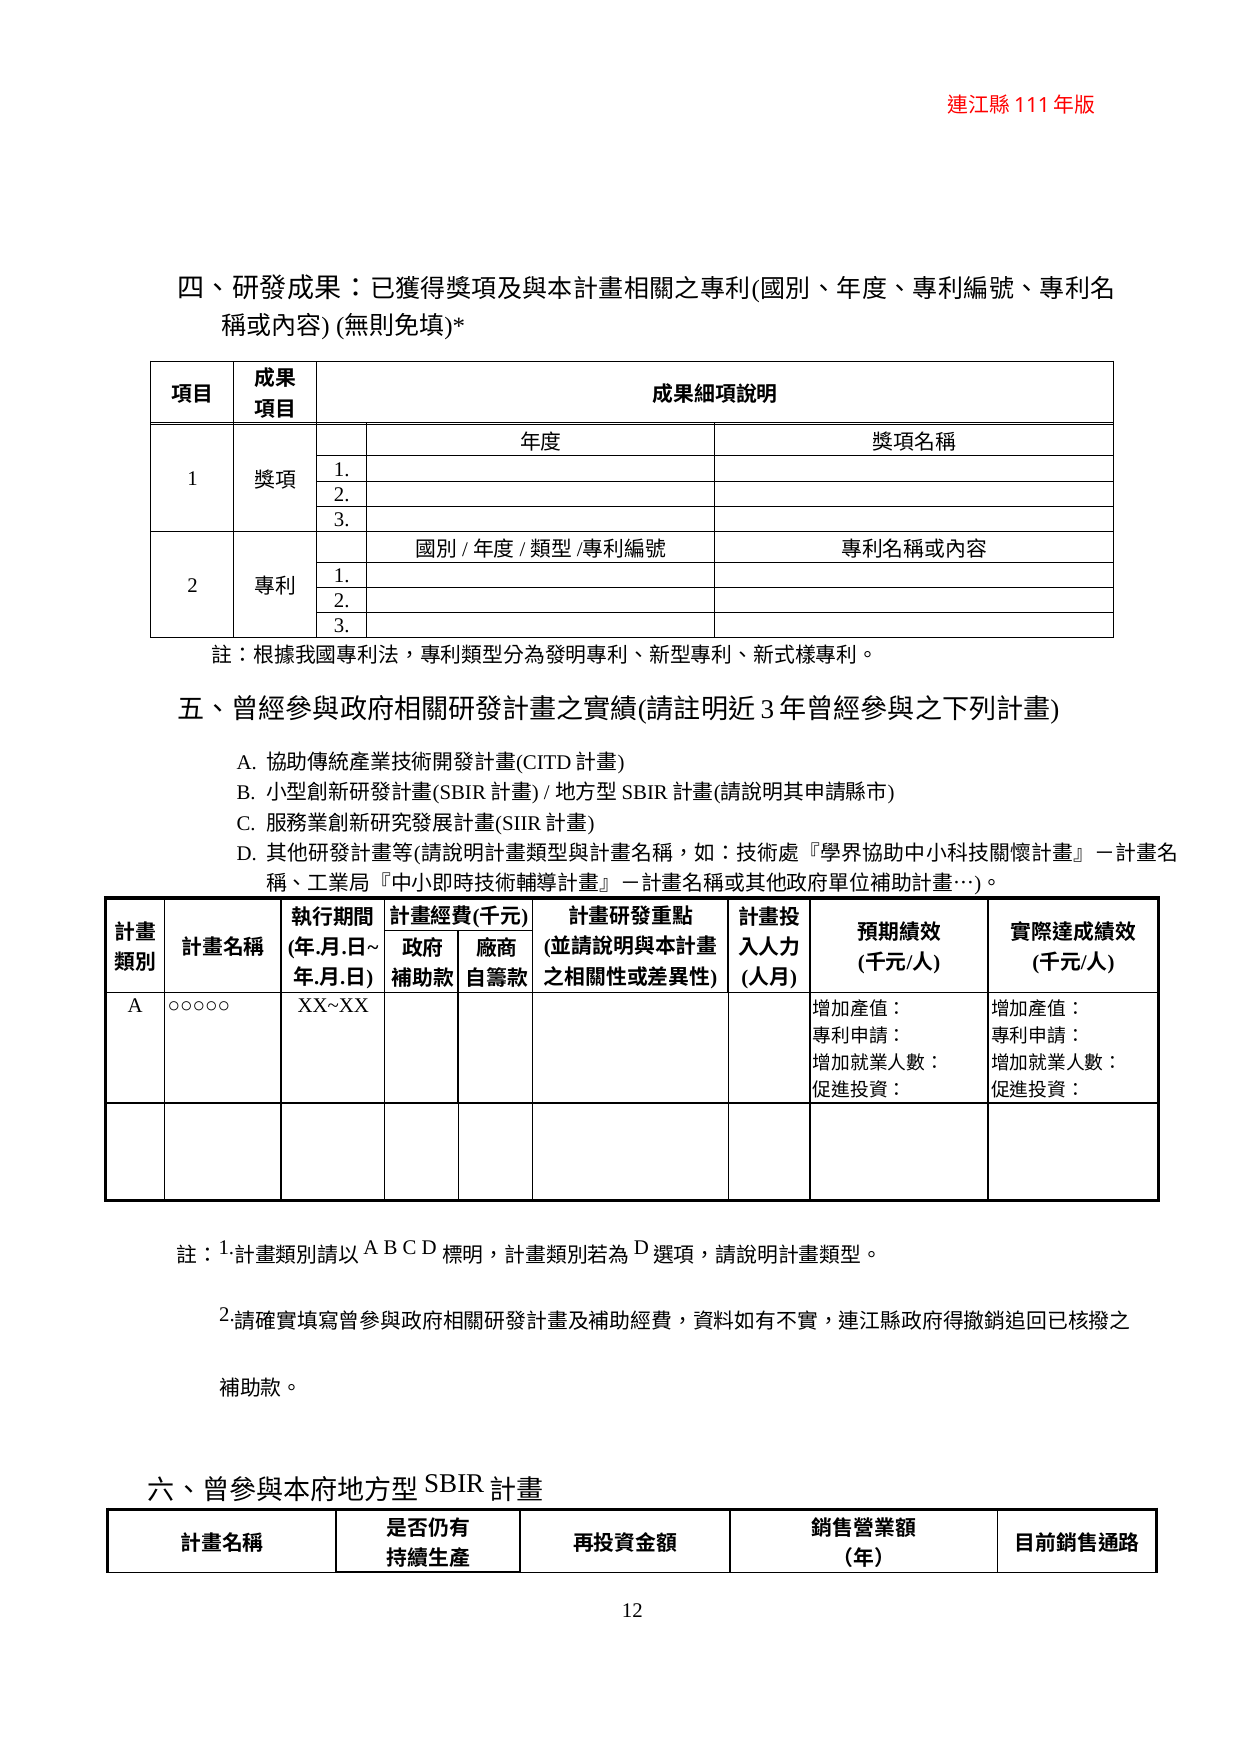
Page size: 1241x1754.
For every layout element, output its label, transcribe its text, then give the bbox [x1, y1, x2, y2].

table_cell [715, 507, 1113, 531]
table_cell [107, 1104, 164, 1198]
table_cell [367, 482, 714, 506]
table_cell ○○○○○ [165, 993, 280, 1102]
table_cell [317, 532, 366, 562]
table_header 成果細項說明 [317, 362, 1113, 422]
table_cell [729, 1104, 809, 1198]
table_cell [165, 1104, 280, 1198]
table_cell 3. [317, 613, 366, 637]
table_header 成果項目 [234, 362, 316, 422]
table_cell [282, 1104, 384, 1198]
table_cell 增加產值： 專利申請： 增加就業人數： 促進投資： [989, 993, 1157, 1102]
table_cell A [107, 993, 164, 1102]
table_cell 專利名稱或內容 [715, 532, 1113, 562]
table_cell [367, 456, 714, 481]
table_cell [533, 993, 728, 1102]
table_header 預期績效 (千元/人) [811, 900, 987, 992]
table_cell 國別 / 年度 / 類型 /專利編號 [367, 532, 714, 562]
table_header 執行期間 (年.月.日~年.月.日) [282, 900, 384, 992]
table_cell 2. [317, 588, 366, 612]
table_cell 1. [317, 456, 366, 481]
table_cell 專利 [234, 532, 316, 637]
table_cell XX~XX [282, 993, 384, 1102]
table_cell [715, 613, 1113, 637]
table_header 目前銷售通路 [998, 1511, 1155, 1571]
table_header 實際達成績效 (千元/人) [989, 900, 1157, 992]
table_cell 獎項名稱 [715, 425, 1113, 455]
text 四、研發成果：已獲得獎項及與本計畫相關之專利(國別、年度、專利編號、專利名稱或內容) (無則免填)* [177, 266, 1116, 342]
table_cell 政府 補助款 [385, 931, 457, 992]
list 其他研發計畫等(請說明計畫類型與計畫名稱，如：技術處『學界協助中小科技關懷計畫』－計畫名稱、工業局『中小即時技術輔導計畫』－計畫名稱或其他政府單位補助計畫…)。 [236, 836, 1181, 896]
table_header 計畫投入人力(人月) [729, 900, 809, 992]
text 註：根據我國專利法，專利類型分為發明專利、新型專利、新式樣專利。 [211, 638, 1116, 668]
table_cell 1. [317, 563, 366, 587]
table_cell [715, 456, 1113, 481]
table_cell [459, 993, 532, 1102]
table_cell [385, 993, 457, 1102]
table_cell 增加產值： 專利申請： 增加就業人數： 促進投資： [811, 993, 987, 1102]
text 註：1.計畫類別請以A B C D 標明，計畫類別若為D選項，請說明計畫類型。 [177, 1202, 1116, 1268]
table_cell [367, 563, 714, 587]
table_cell [459, 1104, 532, 1198]
text 五、曾經參與政府相關研發計畫之實績(請註明近3年曾經參與之下列計畫) [177, 687, 1211, 727]
table_header 銷售營業額 （年） [731, 1511, 997, 1571]
list 小型創新研發計畫(SBIR計畫) / 地方型SBIR計畫(請說明其申請縣市) [236, 776, 1137, 806]
table_cell [989, 1104, 1157, 1198]
list 協助傳統產業技術開發計畫(CITD計畫) [236, 745, 1116, 776]
table_cell [367, 588, 714, 612]
table_header 計畫研發重點 (並請說明與本計畫之相關性或差異性) [533, 900, 727, 992]
table_cell 2 [151, 532, 233, 637]
table_cell [367, 507, 714, 531]
table_cell [715, 563, 1113, 587]
table_cell [729, 993, 809, 1102]
table_header 是否仍有 持續生產 [337, 1511, 519, 1571]
table_header 再投資金額 [521, 1511, 729, 1571]
table_cell 廠商 自籌款 [459, 931, 532, 992]
table_header 項目 [151, 362, 233, 422]
list 服務業創新研究發展計畫(SIIR計畫) [236, 806, 1116, 836]
text 2.請確實填寫曾參與政府相關研發計畫及補助經費，資料如有不實，連江縣政府得撤銷追回已核撥之補助款。 [219, 1268, 1143, 1401]
table_cell 年度 [367, 425, 714, 455]
table_cell [715, 588, 1113, 612]
table_cell [533, 1104, 728, 1198]
table_header 計畫類別 [107, 900, 164, 992]
table_cell 1 [151, 425, 233, 531]
text 六、曾參與本府地方型SBIR計畫 [148, 1432, 1143, 1507]
table_cell [317, 425, 366, 455]
table_cell 獎項 [234, 425, 316, 531]
table_header 計畫名稱 [109, 1511, 335, 1571]
table_cell [715, 482, 1113, 506]
table_cell [385, 1104, 458, 1198]
table_header 計畫名稱 [165, 900, 280, 992]
table_header 計畫經費(千元) [385, 900, 532, 930]
table_cell 3. [317, 507, 366, 531]
table_cell 2. [317, 482, 366, 506]
table_cell [811, 1104, 987, 1198]
table_cell [367, 613, 714, 637]
